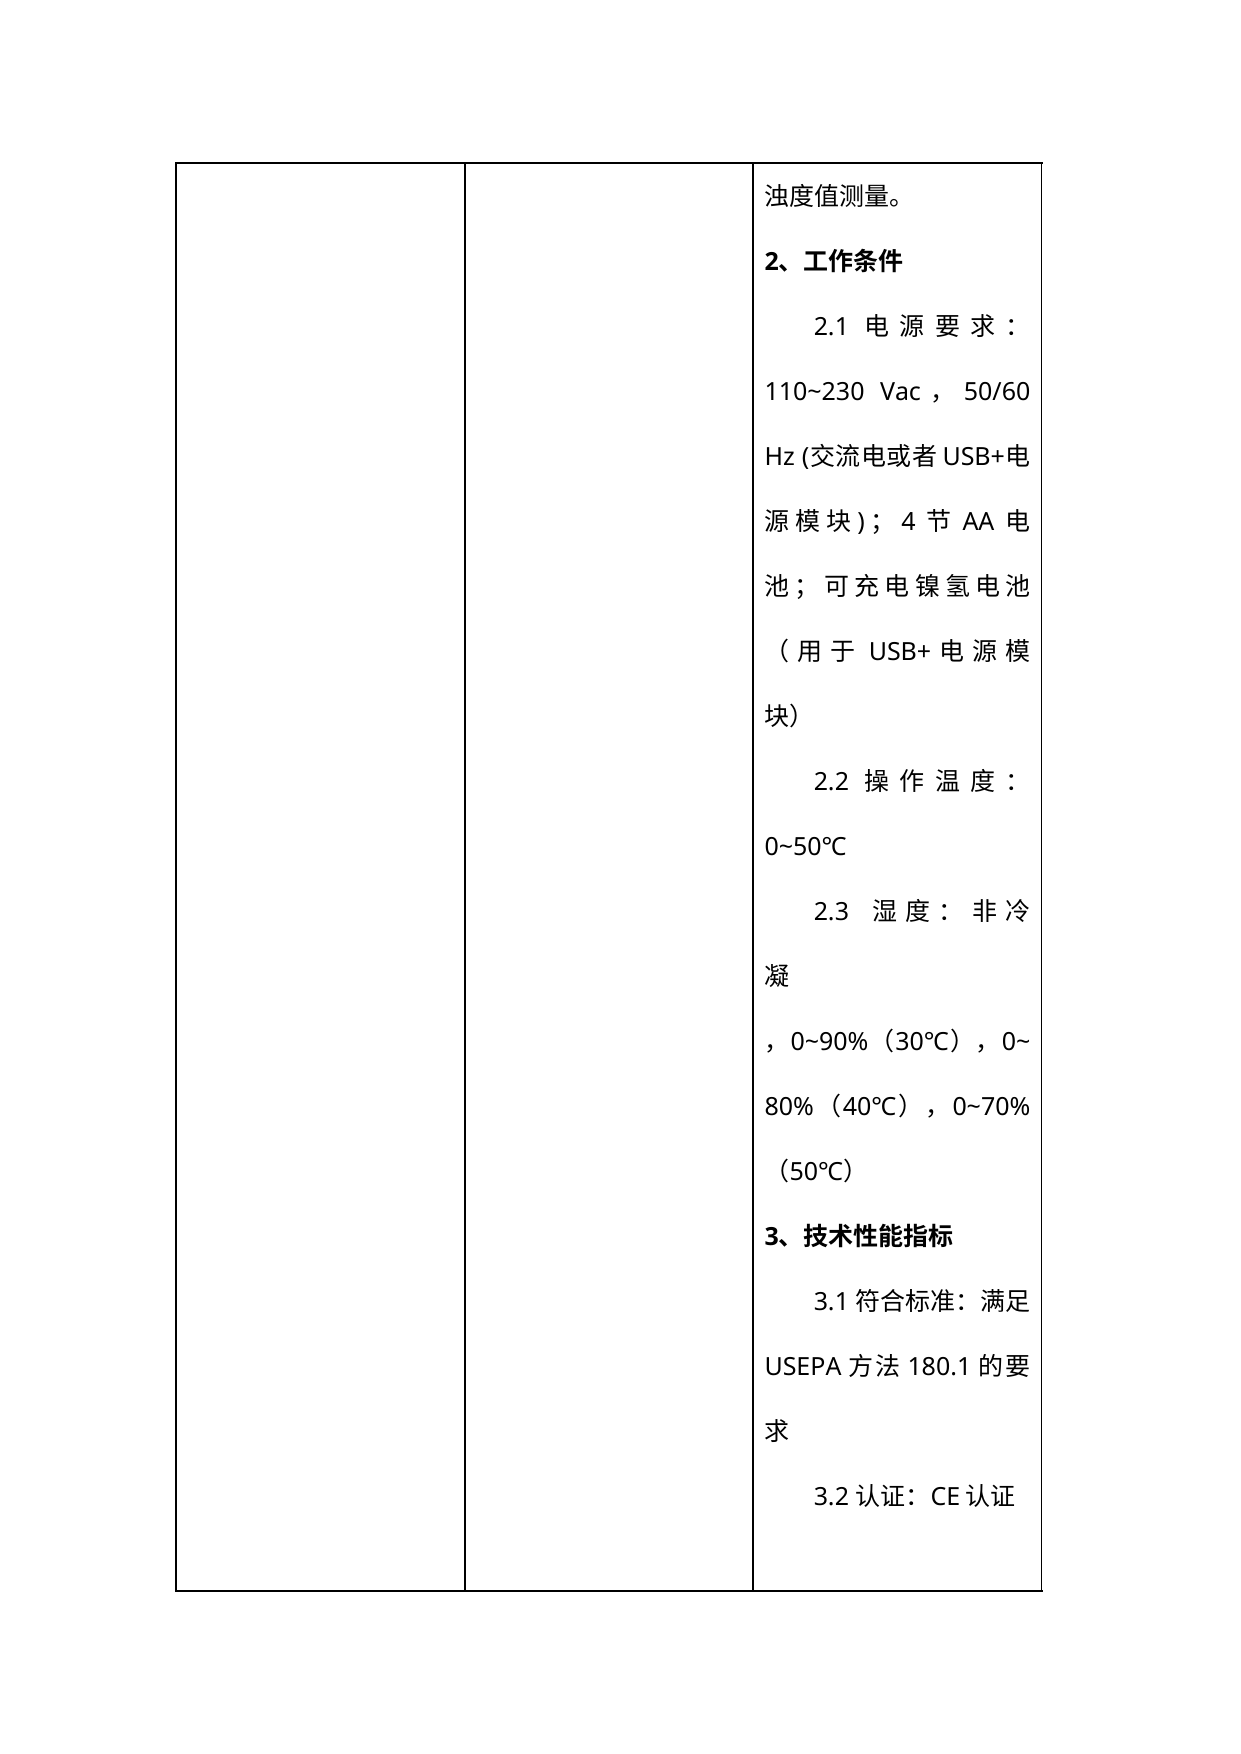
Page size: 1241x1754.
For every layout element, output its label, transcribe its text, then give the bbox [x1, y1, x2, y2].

table_cell [466, 164, 752, 1590]
table_cell 1 [177, 164, 464, 1590]
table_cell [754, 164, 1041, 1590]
